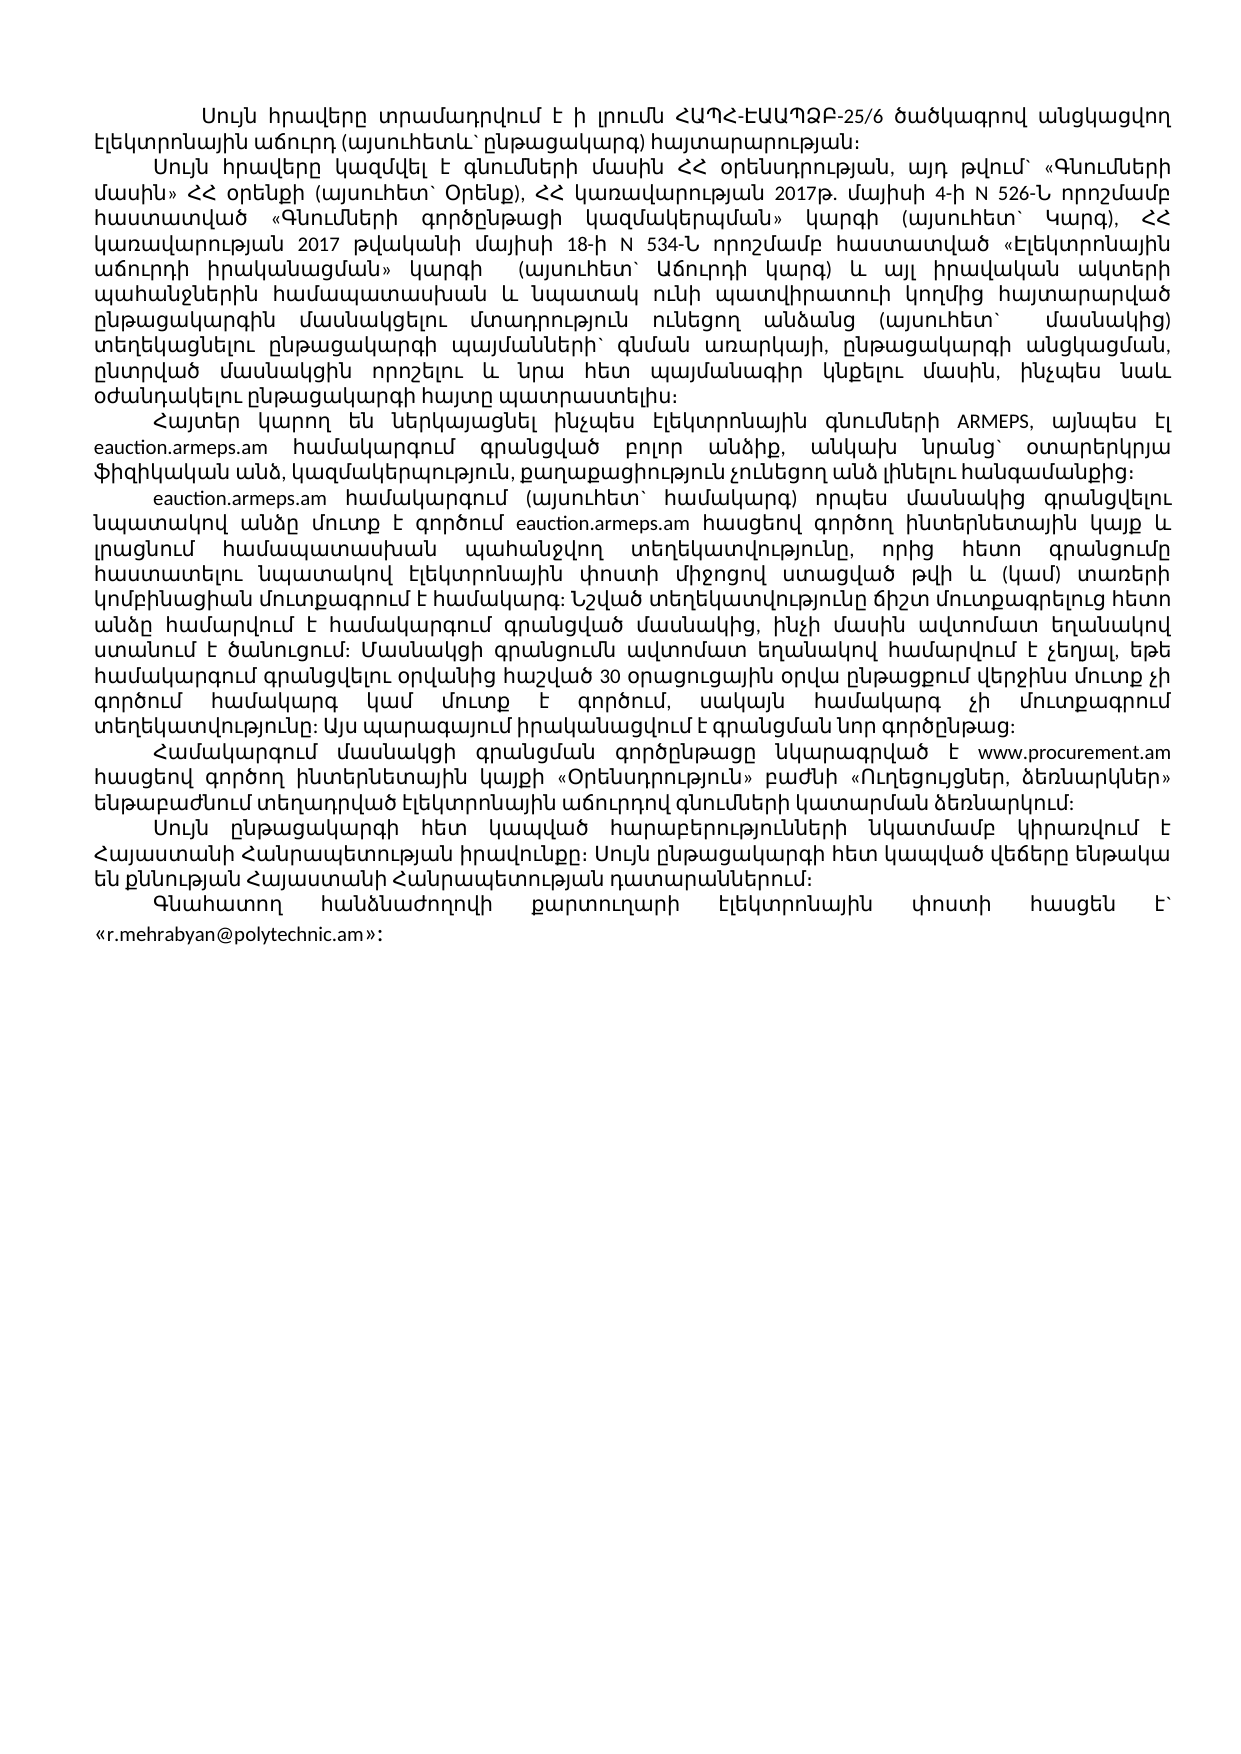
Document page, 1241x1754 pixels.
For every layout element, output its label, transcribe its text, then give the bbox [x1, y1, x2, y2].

text Հայտեր կարող են ներկայացնել ինչպես էլեկտրոնային գնումների ARMEPS, այնպես էլ eauction.armeps.am համակարգում գրանցված բոլոր անձիք, անկախ նրանց` օտարերկրյա ֆիզիկական անձ, կազմակերպություն, քաղաքացիություն չունեցող անձ լինելու հանգամանքից։ [94, 409, 1171, 485]
text Համակարգում մասնակցի գրանցման գործընթացը նկարագրված է www.procurement.am հասցեով գործող ինտերնետային կայքի «Օրենսդրություն» բաժնի «Ուղեցույցներ, ձեռնարկներ» ենթաբաժնում տեղադրված էլեկտրոնային աճուրդով գնումների կատարման ձեռնարկում: [94, 739, 1171, 815]
text Սույն ընթացակարգի հետ կապված հարաբերությունների նկատմամբ կիրառվում է Հայաստանի Հանրապետության իրավունքը։ Սույն ընթացակարգի հետ կապված վեճերը ենթակա են քննության Հայաստանի Հանրապետության դատարաններում։ [94, 815, 1171, 892]
text eauction.armeps.am համակարգում (այսուհետ` համակարգ) որպես մասնակից գրանցվելու նպատակով անձը մուտք է գործում eauction.armeps.am հասցեով գործող ինտերնետային կայք և լրացնում համապատասխան պահանջվող տեղեկատվությունը, որից հետո գրանցումը հաստատելու նպատակով էլեկտրոնային փոստի միջոցով ստացված թվի և (կամ) տառերի կոմբինացիան մուտքագրում է համակարգ: Նշված տեղեկատվությունը ճիշտ մուտքագրելուց հետո անձը համարվում է համակարգում գրանցված մասնակից, ինչի մասին ավտոմատ եղանակով ստանում է ծանուցում: Մասնակցի գրանցումն ավտոմատ եղանակով համարվում է չեղյալ, եթե համակարգում գրանցվելու օրվանից հաշված 30 օրացուցային օրվա ընթացքում վերջինս մուտք չի գործում համակարգ կամ մուտք է գործում, սակայն համակարգ չի մուտքագրում տեղեկատվությունը: Այս պարագայում իրականացվում է գրանցման նոր գործընթաց: [94, 485, 1171, 739]
text Գնահատող հանձնաժողովի քարտուղարի էլեկտրոնային փոստի հասցեն է` «r.mehrabyan@polytechnic.am»: [94, 892, 1171, 948]
text Սույն հրավերը կազմվել է գնումների մասին ՀՀ օրենսդրության, այդ թվում` «Գնումների մասին» ՀՀ օրենքի (այսուհետ` Օրենք), ՀՀ կառավարության 2017թ. մայիսի 4-ի N 526-Ն որոշմամբ հաստատված «Գնումների գործընթացի կազմակերպման» կարգի (այսուհետ` Կարգ), ՀՀ կառավարության 2017 թվականի մայիսի 18-ի N 534-Ն որոշմամբ հաստատված «Էլեկտրոնային աճուրդի իրականացման» կարգի (այսուհետ` Աճուրդի կարգ) և այլ իրավական ակտերի պահանջներին համապատասխան և նպատակ ունի պատվիրատուի կողմից հայտարարված ընթացակարգին մասնակցելու մտադրություն ունեցող անձանց (այսուհետ` մասնակից) տեղեկացնելու ընթացակարգի պայմանների` գնման առարկայի, ընթացակարգի անցկացման, ընտրված մասնակցին որոշելու և նրա հետ պայմանագիր կնքելու մասին, ինչպես նաև օժանդակելու ընթացակարգի հայտը պատրաստելիս։ [94, 154, 1171, 409]
text Սույն հրավերը տրամադրվում է ի լրումն ՀԱՊՀ-ԷԱԱՊՁԲ-25/6 ծածկագրով անցկացվող էլեկտրոնային աճուրդ (այսուհետև` ընթացակարգ) հայտարարության։ [94, 104, 1171, 154]
